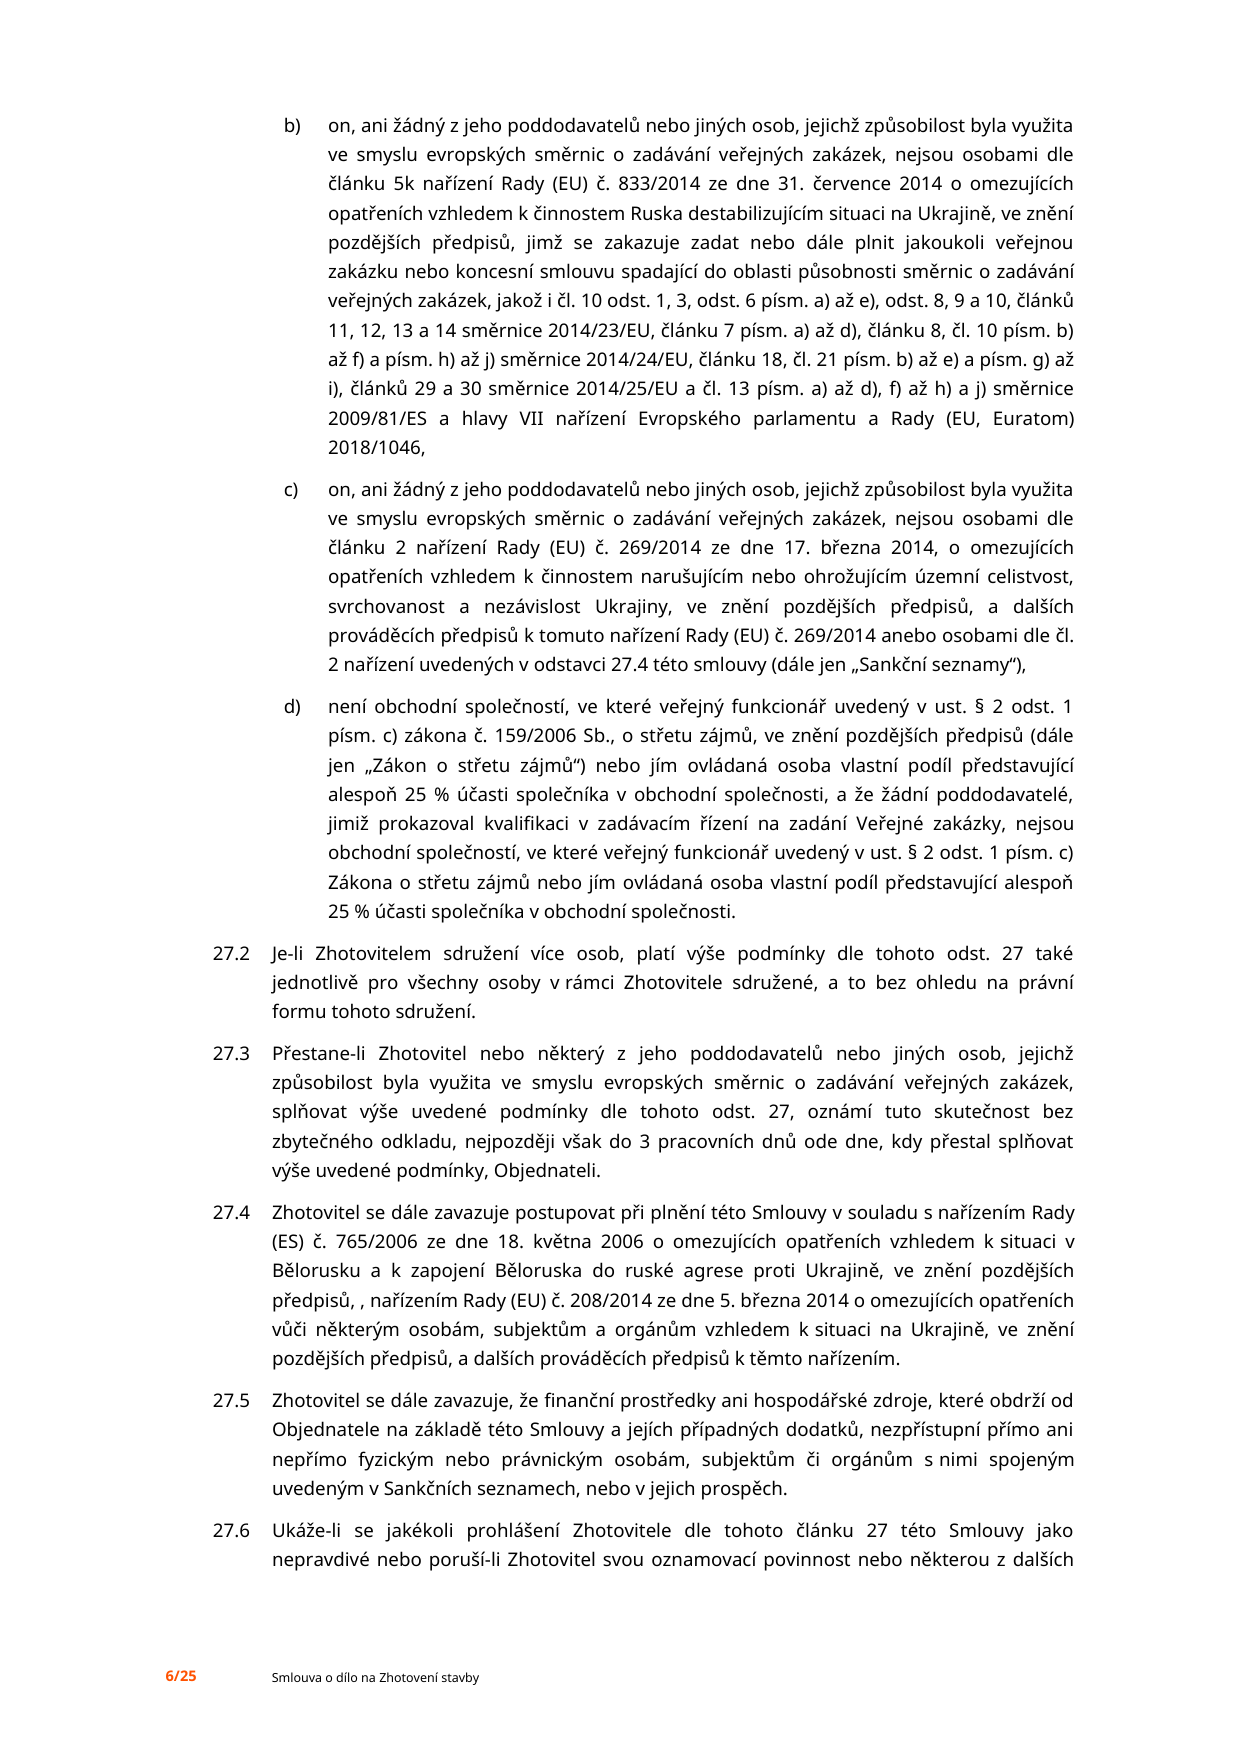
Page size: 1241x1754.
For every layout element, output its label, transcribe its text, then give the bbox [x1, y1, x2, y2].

text on, ani žádný z jeho poddodavatelů nebo jiných osob, jejichž způsobilost byla využita ve smyslu evropských směrnic o zadávání veřejných zakázek, nejsou osobami dle článku 5k nařízení Rady (EU) č. 833/2014 ze dne 31. července 2014 o omezujících opatřeních vzhledem k činnostem Ruska destabilizujícím situaci na Ukrajině, ve znění pozdějších předpisů, jimž se zakazuje zadat nebo dále plnit jakoukoli veřejnou zakázku nebo koncesní smlouvu spadající do oblasti působnosti směrnic o zadávání veřejných zakázek, jakož i čl. 10 odst. 1, 3, odst. 6 písm. a) až e), odst. 8, 9 a 10, článků 11, 12, 13 a 14 směrnice 2014/23/EU, článku 7 písm. a) až d), článku 8, čl. 10 písm. b) až f) a písm. h) až j) směrnice 2014/24/EU, článku 18, čl. 21 písm. b) až e) a písm. g) až i), článků 29 a 30 směrnice 2014/25/EU a čl. 13 písm. a) až d), f) až h) a j) směrnice 2009/81/ES a hlavy VII nařízení Evropského parlamentu a Rady (EU, Euratom) 2018/1046, [283, 112, 1075, 460]
text Zhotovitel se dále zavazuje postupovat při plnění této Smlouvy v souladu s nařízením Rady (ES) č. 765/2006 ze dne 18. května 2006 o omezujících opatřeních vzhledem k situaci v Bělorusku a k zapojení Běloruska do ruské agrese proti Ukrajině, ve znění pozdějších předpisů, , nařízením Rady (EU) č. 208/2014 ze dne 5. března 2014 o omezujících opatřeních vůči některým osobám, subjektům a orgánům vzhledem k situaci na Ukrajině, ve znění pozdějších předpisů, a dalších prováděcích předpisů k těmto nařízením. [213, 1199, 1075, 1371]
text Přestane-li Zhotovitel nebo některý z jeho poddodavatelů nebo jiných osob, jejichž způsobilost byla využita ve smyslu evropských směrnic o zadávání veřejných zakázek, splňovat výše uvedené podmínky dle tohoto odst. 27, oznámí tuto skutečnost bez zbytečného odkladu, nejpozději však do 3 pracovních dnů ode dne, kdy přestal splňovat výše uvedené podmínky, Objednateli. [213, 1040, 1075, 1183]
text on, ani žádný z jeho poddodavatelů nebo jiných osob, jejichž způsobilost byla využita ve smyslu evropských směrnic o zadávání veřejných zakázek, nejsou osobami dle článku 2 nařízení Rady (EU) č. 269/2014 ze dne 17. března 2014, o omezujících opatřeních vzhledem k činnostem narušujícím nebo ohrožujícím územní celistvost, svrchovanost a nezávislost Ukrajiny, ve znění pozdějších předpisů, a dalších prováděcích předpisů k tomuto nařízení Rady (EU) č. 269/2014 anebo osobami dle čl. 2 nařízení uvedených v odstavci 27.4 této smlouvy (dále jen „Sankční seznamy“), [283, 476, 1075, 677]
text není obchodní společností, ve které veřejný funkcionář uvedený v ust. § 2 odst. 1 písm. c) zákona č. 159/2006 Sb., o střetu zájmů, ve znění pozdějších předpisů (dále jen „Zákon o střetu zájmů“) nebo jím ovládaná osoba vlastní podíl představující alespoň 25 % účasti společníka v obchodní společnosti, a že žádní poddodavatelé, jimiž prokazoval kvalifikaci v zadávacím řízení na zadání Veřejné zakázky, nejsou obchodní společností, ve které veřejný funkcionář uvedený v ust. § 2 odst. 1 písm. c) Zákona o střetu zájmů nebo jím ovládaná osoba vlastní podíl představující alespoň 25 % účasti společníka v obchodní společnosti. [283, 693, 1075, 924]
text Je-li Zhotovitelem sdružení více osob, platí výše podmínky dle tohoto odst. 27 také jednotlivě pro všechny osoby v rámci Zhotovitele sdružené, a to bez ohledu na právní formu tohoto sdružení. [213, 940, 1075, 1024]
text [213, 1517, 1075, 1572]
text Zhotovitel se dále zavazuje, že finanční prostředky ani hospodářské zdroje, které obdrží od Objednatele na základě této Smlouvy a jejích případných dodatků, nezpřístupní přímo ani nepřímo fyzickým nebo právnickým osobám, subjektům či orgánům s nimi spojeným uvedeným v Sankčních seznamech, nebo v jejich prospěch. [213, 1387, 1075, 1501]
